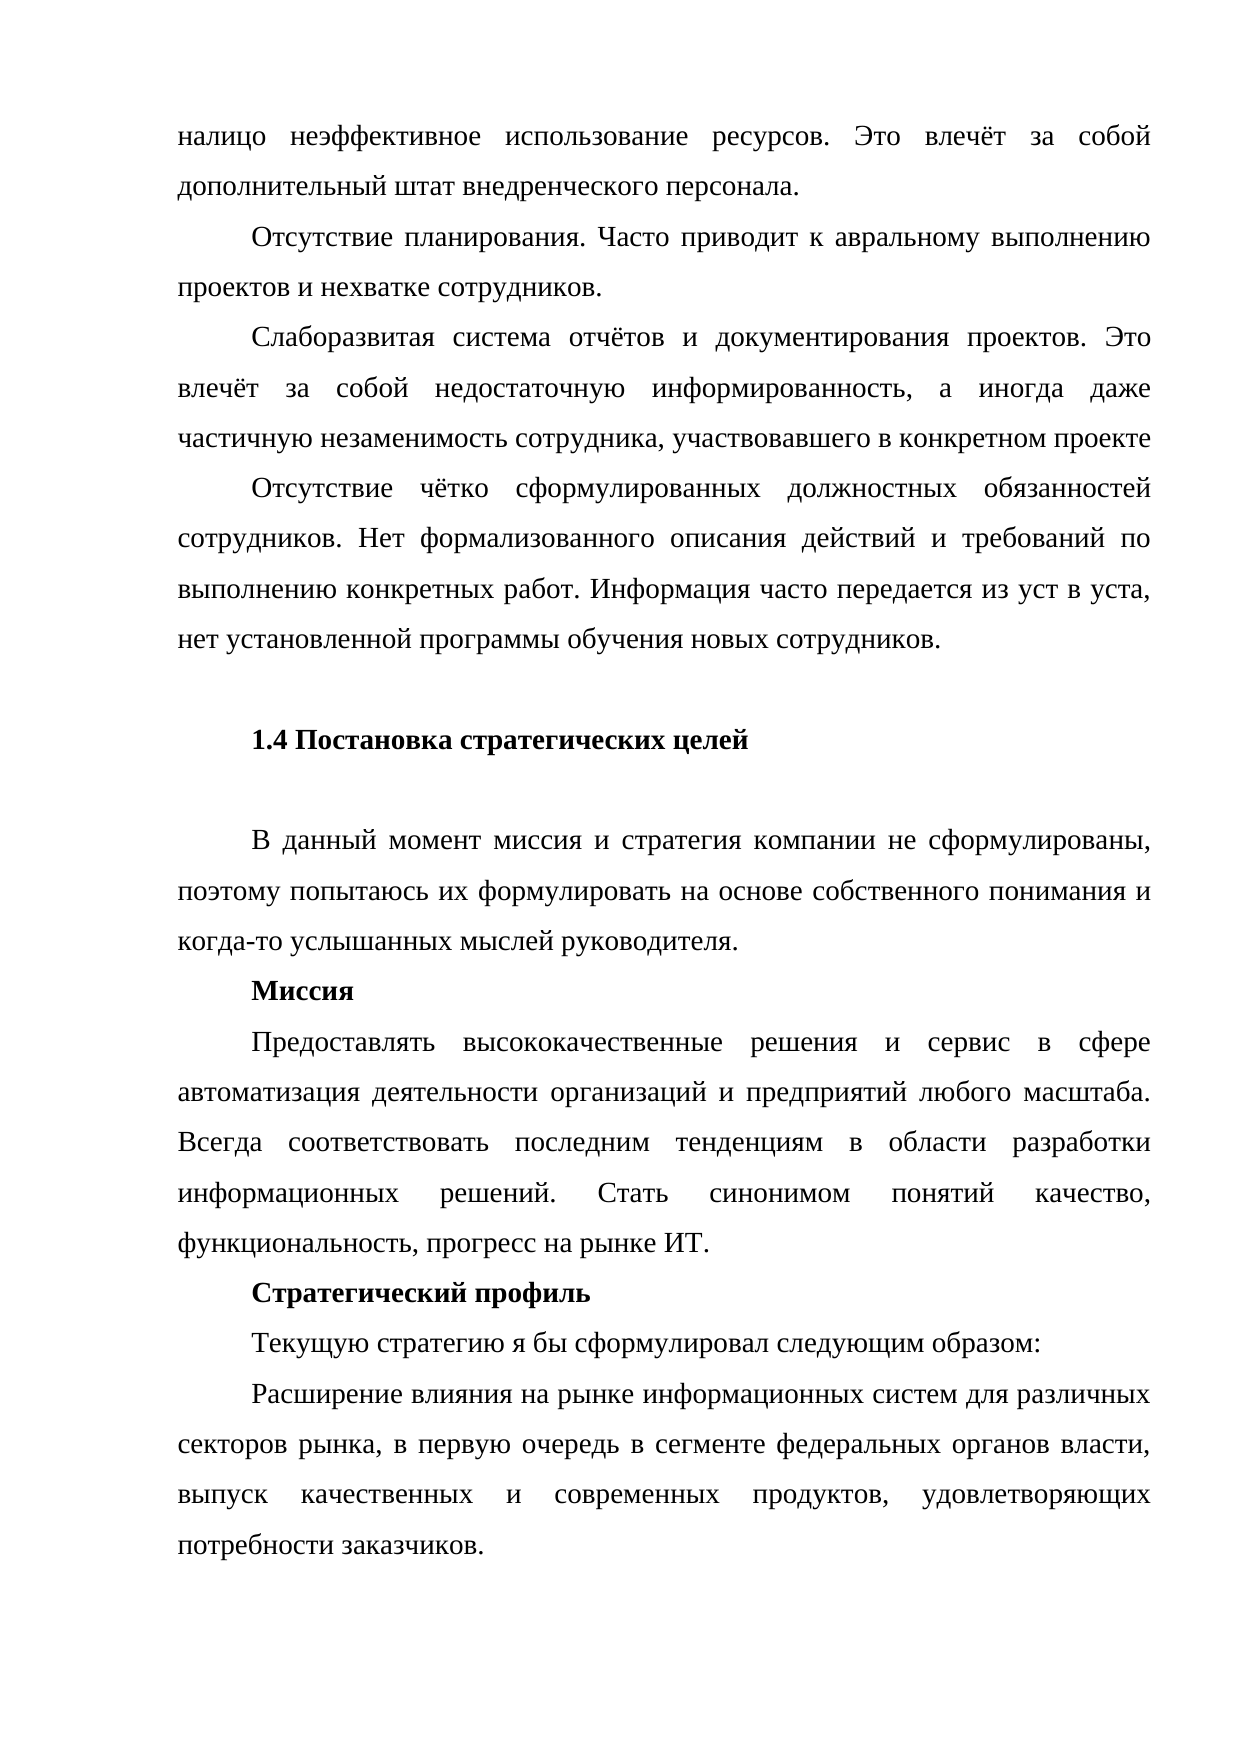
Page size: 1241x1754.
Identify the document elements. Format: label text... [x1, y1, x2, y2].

text Текущую стратегию я бы сформулировал следующим образом: [177, 1326, 1152, 1359]
subtitle Стратегический профиль [177, 1275, 1152, 1309]
text Отсутствие планирования. Часто приводит к авральному выполнению проектов и нехватке сотрудников. [177, 219, 1152, 303]
text В данный момент миссия и стратегия компании не сформулированы, поэтому попытаюсь их формулировать на основе собственного понимания и когда-то услышанных мыслей руководителя. [177, 822, 1152, 957]
text Расширение влияния на рынке информационных систем для различных секторов рынка, в первую очередь в сегменте федеральных органов власти, выпуск качественных и современных продуктов, удовлетворяющих потребности заказчиков. [177, 1376, 1152, 1560]
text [177, 118, 1152, 202]
text 1.4 Постановка стратегических целей [177, 722, 1152, 755]
text Отсутствие чётко сформулированных должностных обязанностей сотрудников. Нет формализованного описания действий и требований по выполнению конкретных работ. Информация часто передается из уст в уста, нет установленной программы обучения новых сотрудников. [177, 470, 1152, 655]
text Слаборазвитая система отчётов и документирования проектов. Это влечёт за собой недостаточную информированность, а иногда даже частичную незаменимость сотрудника, участвовавшего в конкретном проекте [177, 319, 1152, 453]
text Предоставлять высококачественные решения и сервис в сфере автоматизация деятельности организаций и предприятий любого масштаба. Всегда соответствовать последним тенденциям в области разработки информационных решений. Стать синонимом понятий качество, функциональность, прогресс на рынке ИТ. [177, 1024, 1152, 1258]
subtitle Миссия [177, 973, 1152, 1007]
